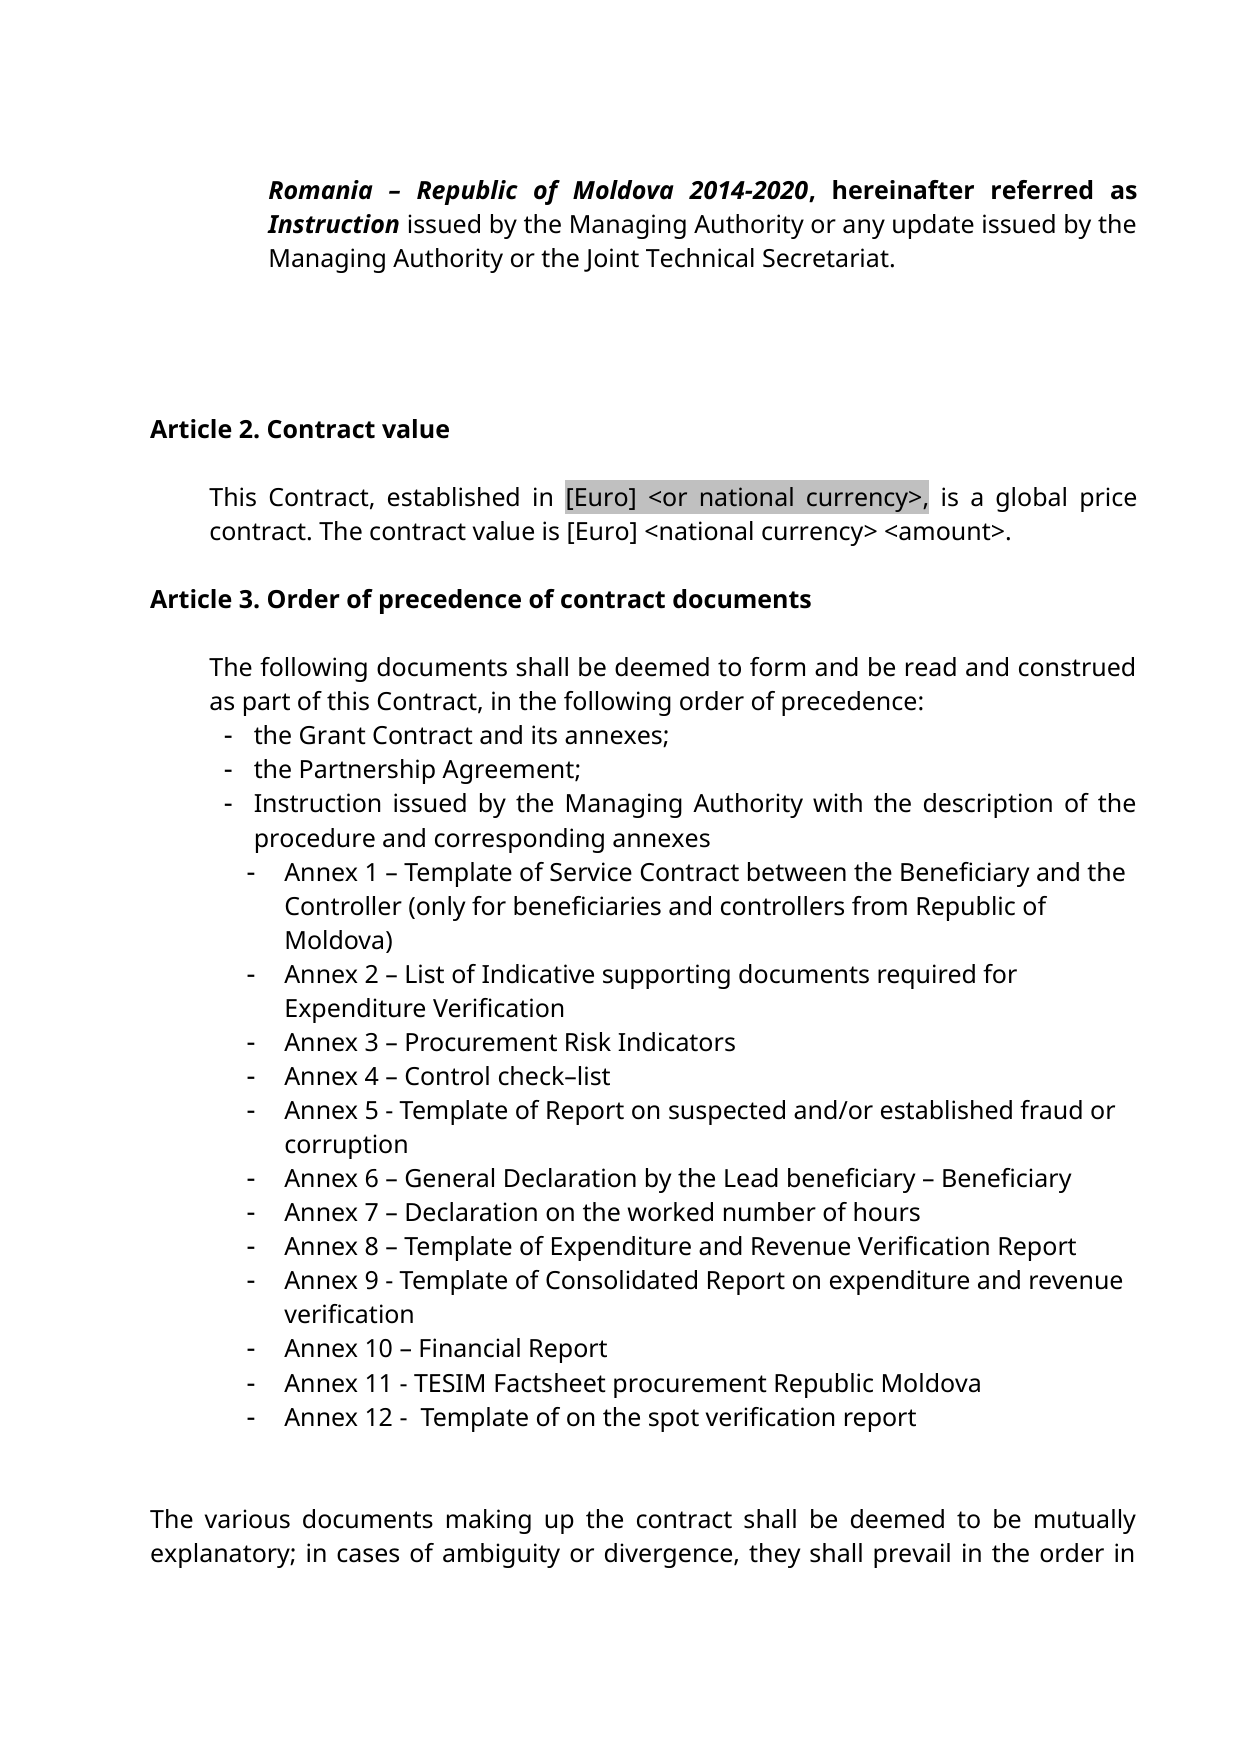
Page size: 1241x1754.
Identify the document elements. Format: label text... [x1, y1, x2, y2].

text Article 2. Contract value [150, 411, 1138, 446]
list Annex 8 – Template of Expenditure and Revenue Verification Report [247, 1229, 1138, 1263]
list Annex 12 - Template of on the spot verification report [247, 1399, 1138, 1433]
list Annex 1 – Template of Service Contract between the Beneficiary and the Controller (only for beneficiaries and controllers from Republic of Moldova) [247, 854, 1138, 956]
list Annex 10 – Financial Report [247, 1331, 1138, 1365]
list Annex 6 – General Declaration by the Lead beneficiary – Beneficiary [247, 1161, 1138, 1195]
list Annex 11 - TESIM Factsheet procurement Republic Moldova [247, 1365, 1138, 1399]
list Annex 4 – Control check–list [247, 1059, 1138, 1093]
list Instruction issued by the Managing Authority with the description of the procedure and corresponding annexes [224, 786, 1138, 854]
text Article 3. Order of precedence of contract documents [150, 582, 1138, 616]
list the Partnership Agreement; [224, 752, 1138, 786]
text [150, 1501, 1138, 1569]
list Annex 3 – Procurement Risk Indicators [247, 1024, 1138, 1059]
list Annex 2 – List of Indicative supporting documents required for Expenditure Verification [247, 956, 1138, 1024]
text The following documents shall be deemed to form and be read and construed as part of this Contract, in the following order of precedence: [209, 650, 1138, 718]
list the Grant Contract and its annexes; [224, 718, 1138, 752]
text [209, 173, 1138, 275]
text This Contract, established in [Euro] <or national currency>, is a global price contract. The contract value is [Euro] <national currency> <amount>. [209, 479, 1138, 548]
list Annex 5 - Template of Report on suspected and/or established fraud or corruption [247, 1093, 1138, 1161]
list Annex 9 - Template of Consolidated Report on expenditure and revenue verification [247, 1263, 1138, 1331]
list Annex 7 – Declaration on the worked number of hours [247, 1195, 1138, 1229]
